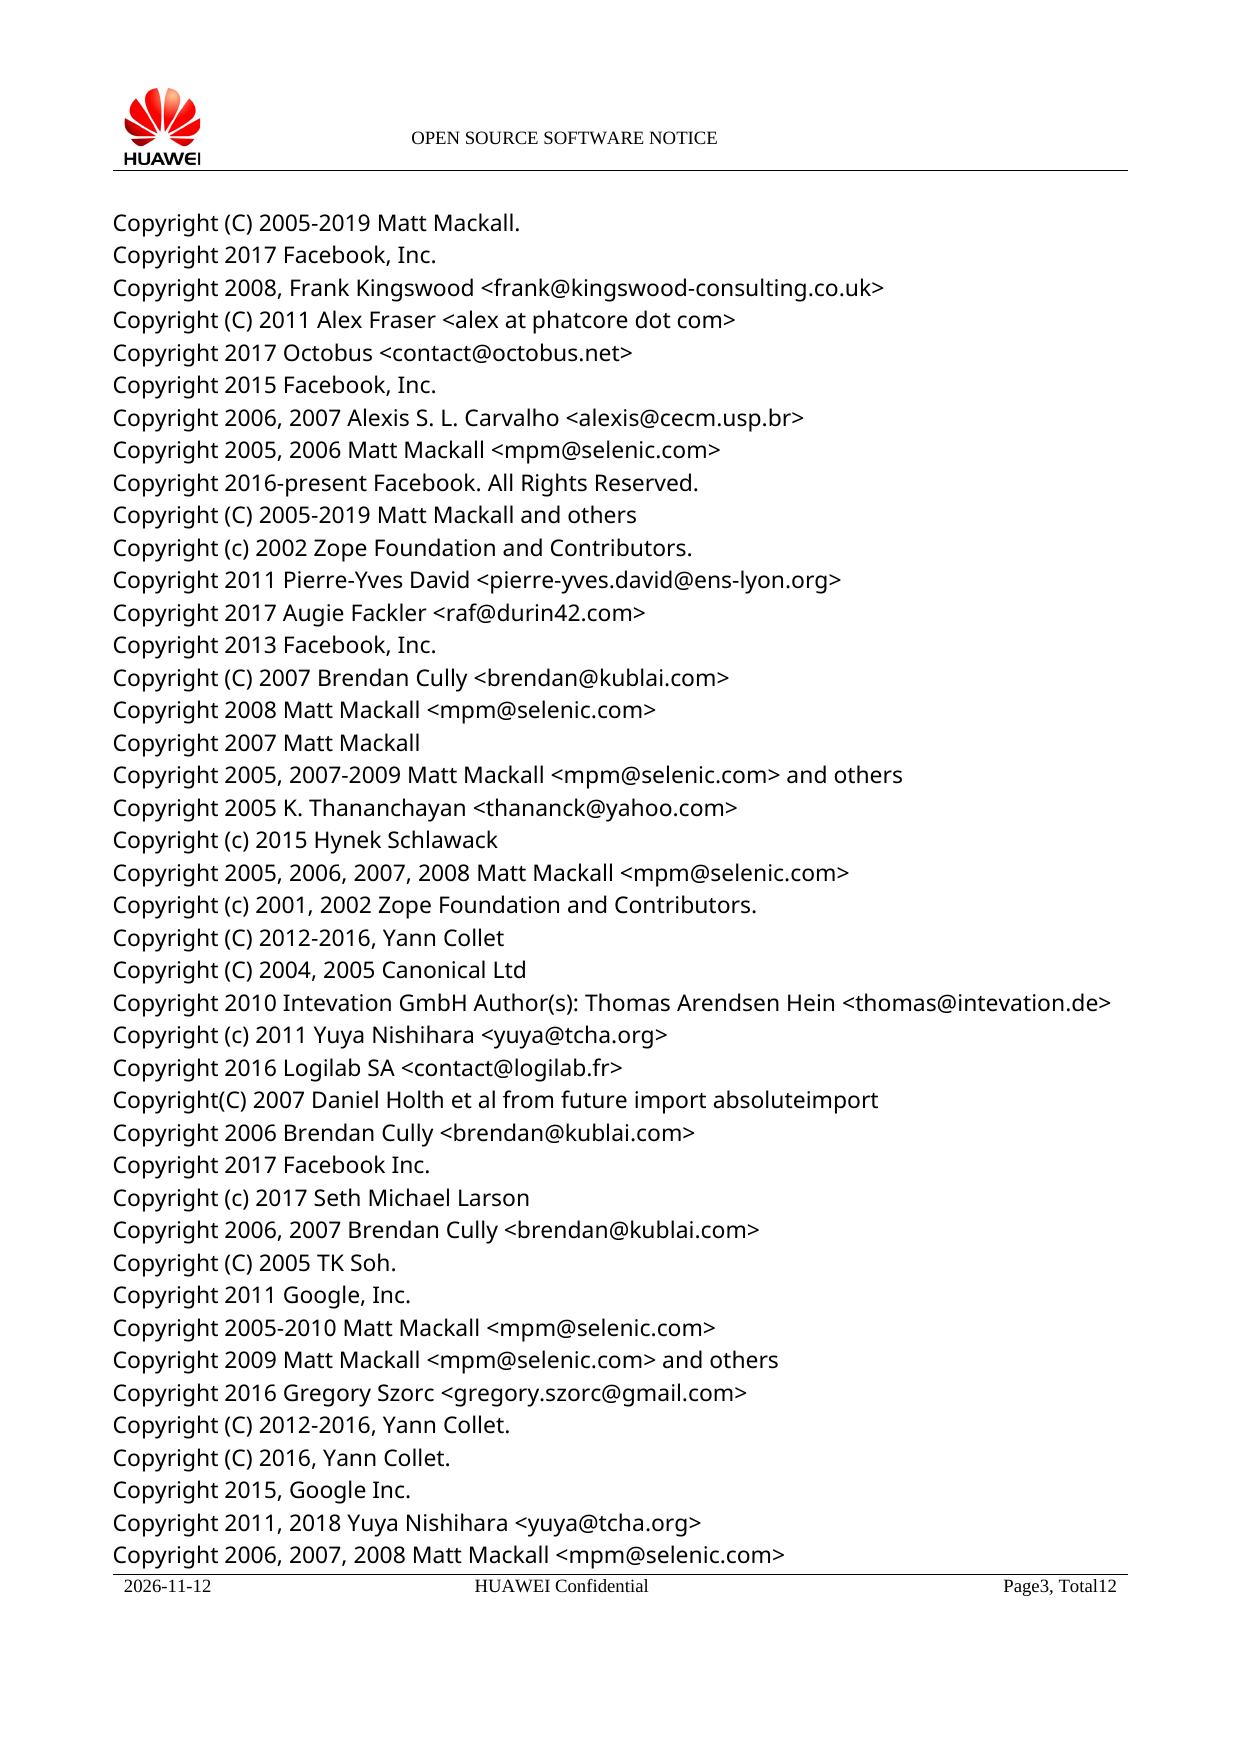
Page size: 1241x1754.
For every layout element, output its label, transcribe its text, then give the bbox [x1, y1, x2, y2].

picture [124, 88, 201, 165]
